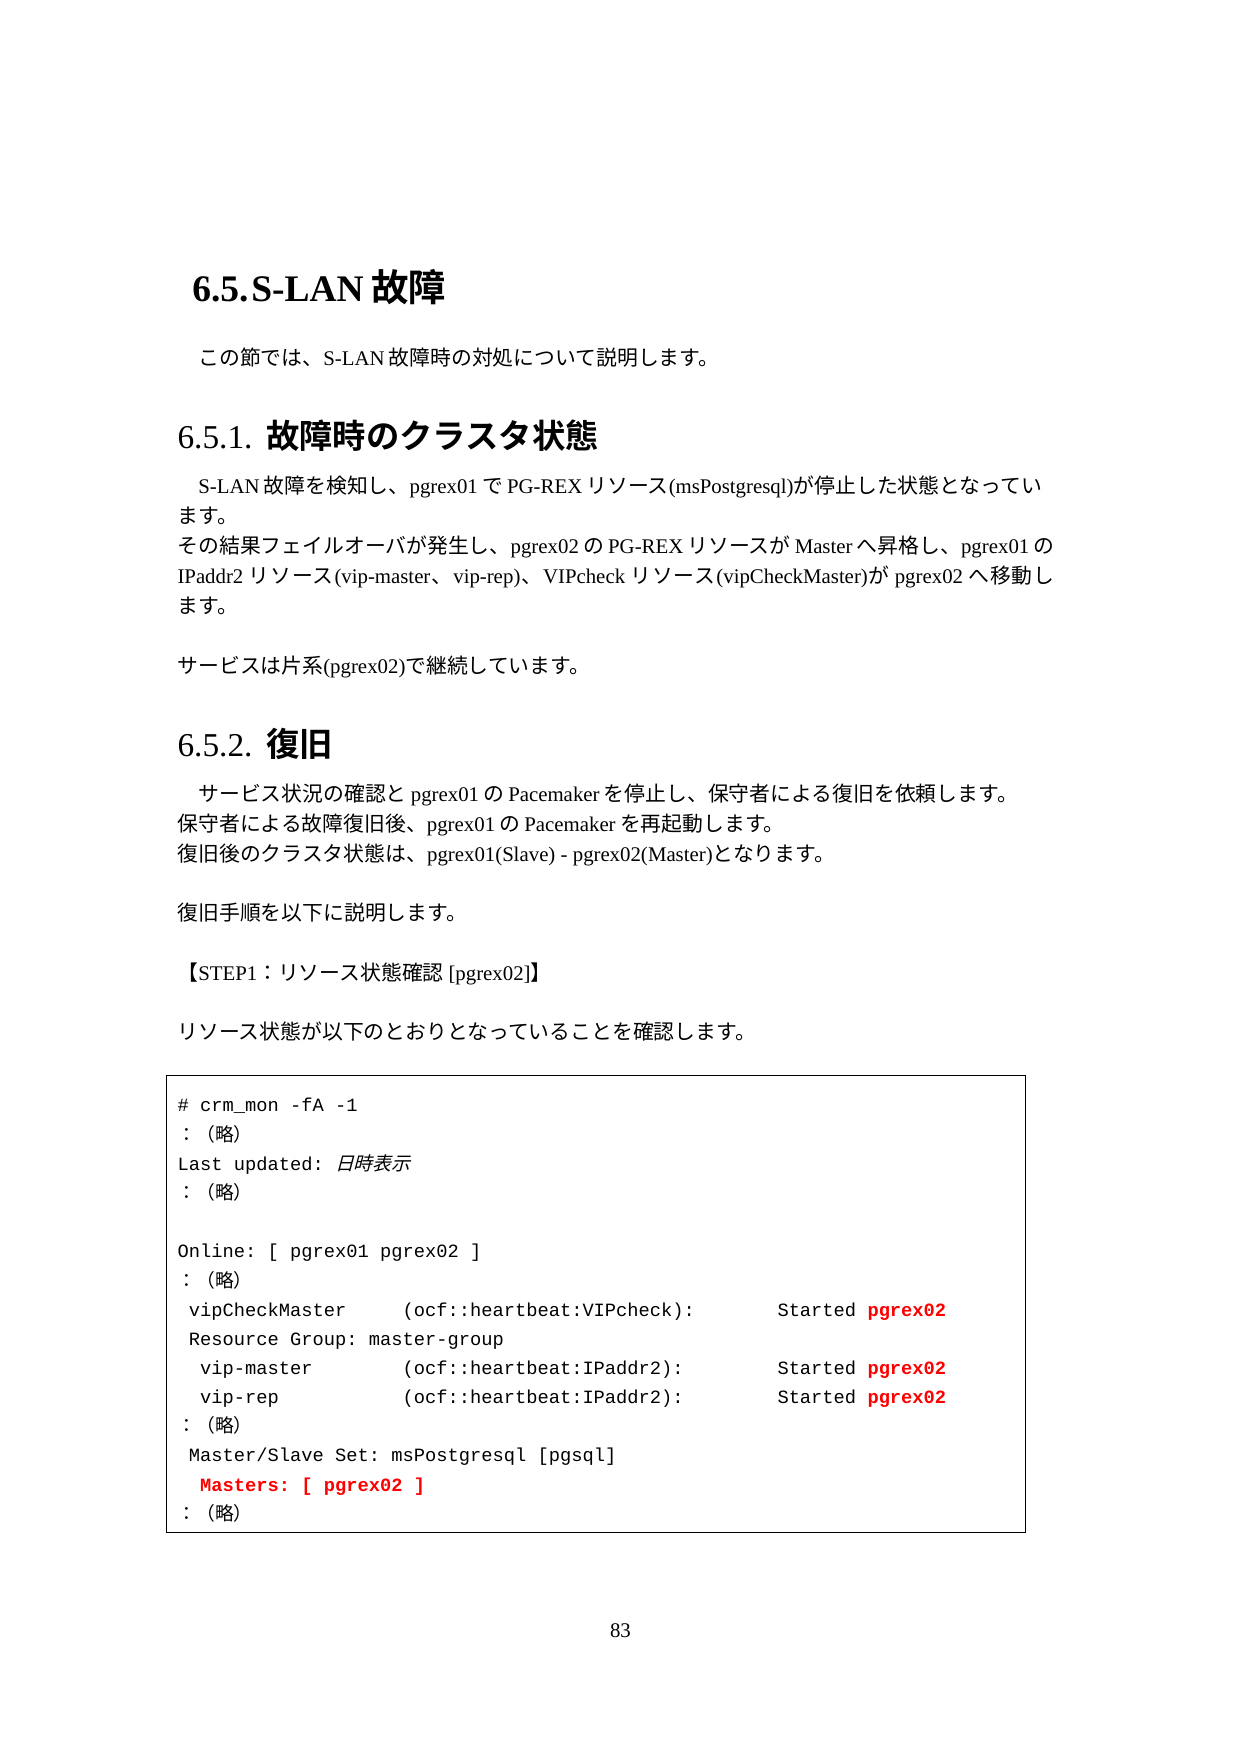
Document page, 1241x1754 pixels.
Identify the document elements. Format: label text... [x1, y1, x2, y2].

text サービス状況の確認とpgrex01のPacemakerを停止し、保守者による復旧を依頼します。 [177, 777, 1054, 807]
subtitle 故障時のクラスタ状態 [177, 413, 1063, 458]
text 【STEP1：リソース状態確認 [pgrex02]】 [177, 956, 1054, 986]
text S-LAN故障を検知し、pgrex01でPG-REXリソース(msPostgresql)が停止した状態となっています。 [177, 469, 1054, 529]
text サービスは片系(pgrex02)で継続しています。 [177, 649, 1054, 679]
text 保守者による故障復旧後、pgrex01のPacemakerを再起動します。 [177, 807, 1054, 837]
text 復旧手順を以下に説明します。 [177, 897, 1054, 927]
text リソース状態が以下のとおりとなっていることを確認します。 [177, 1015, 1054, 1046]
subtitle 復旧 [177, 721, 1063, 766]
text その結果フェイルオーバが発生し、pgrex02のPG-REXリソースがMasterへ昇格し、pgrex01のIPaddr2リソース(vip-master、vip-rep)、VIPcheckリソース(vipCheckMaster)がpgrex02へ移動します。 [177, 529, 1054, 620]
subtitle S-LAN故障 [192, 261, 1063, 312]
text この節では、S-LAN故障時の対処について説明します。 [177, 341, 1054, 371]
text 復旧後のクラスタ状態は、pgrex01(Slave) - pgrex02(Master)となります。 [177, 837, 1054, 867]
table_header # crm_mon -fA -1 ：（略） Last updated: 日時表示 ：（略） Online: [ pgrex01 pgrex02 ] ：（略） vipCheckMaster (ocf::heartbeat:VIPcheck): Started pgrex02 Resource Group: master-group vip-master (ocf::heartbeat:IPaddr2): Started pgrex02 vip-rep (ocf::heartbeat:IPaddr2): Started pgrex02 ：（略） Master/Slave Set: msPostgresql [pgsql] Masters: [ pgrex02 ] ：（略） [167, 1076, 1025, 1532]
